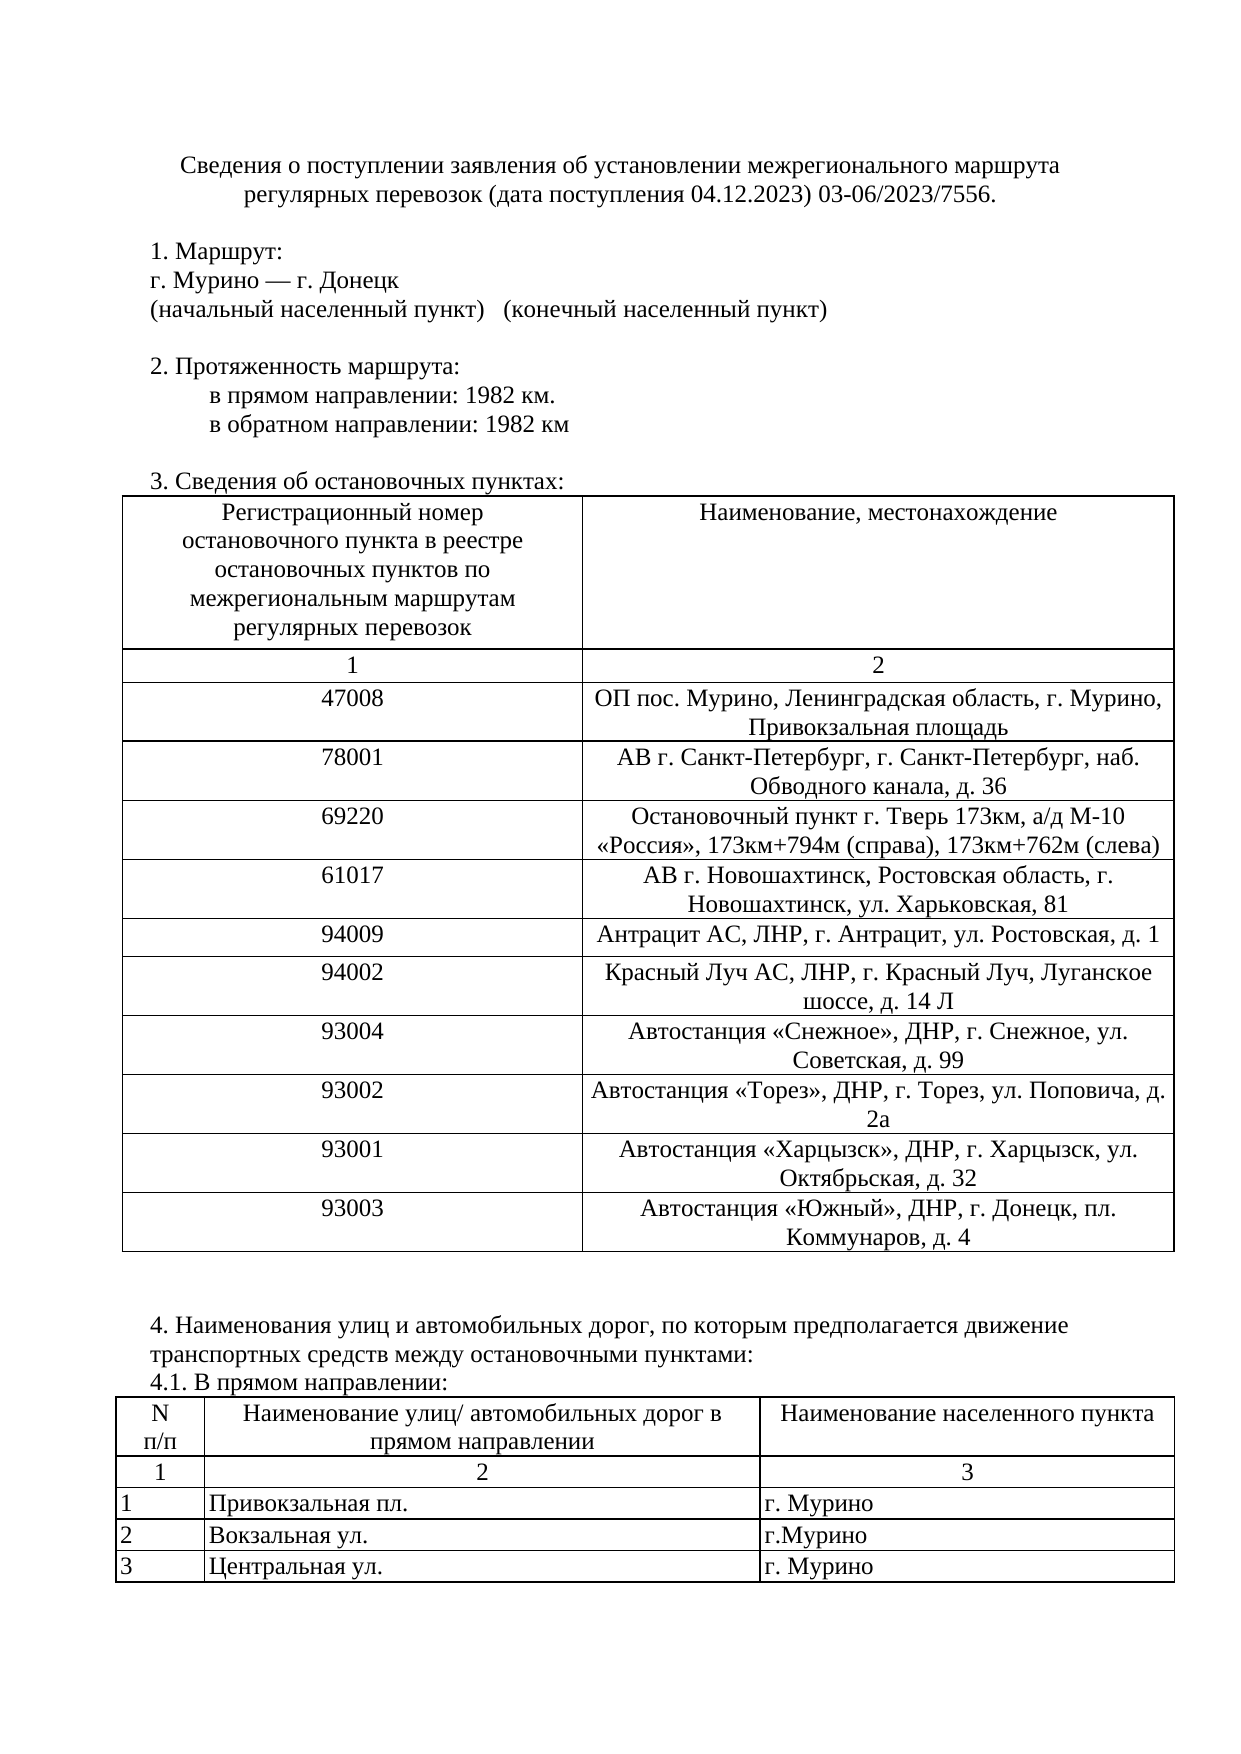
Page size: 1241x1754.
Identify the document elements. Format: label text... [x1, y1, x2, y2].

table_cell 94002 [123, 957, 582, 1014]
table_header Наименование, местонахождение [583, 497, 1173, 648]
table_cell Привокзальная пл. [205, 1488, 759, 1518]
table_cell 1 [123, 650, 582, 681]
table_cell Автостанция «Снежное», ДНР, г. Снежное, ул. Советская, д. 99 [583, 1016, 1173, 1074]
table_cell 69220 [123, 801, 582, 858]
text (начальный населенный пункт) (конечный населенный пункт) [150, 294, 1090, 322]
table_header Регистрационный номер остановочного пункта в реестре остановочных пунктов по межрегиональным маршрутам регулярных перевозок [123, 497, 582, 648]
table_cell 93001 [123, 1134, 582, 1192]
table_cell 2 [117, 1520, 204, 1549]
table_cell 47008 [123, 683, 582, 740]
table_cell Автостанция «Южный», ДНР, г. Донецк, пл. Коммунаров, д. 4 [583, 1193, 1173, 1251]
table_cell 3 [761, 1457, 1174, 1487]
table_cell ОП пос. Мурино, Ленинградская область, г. Мурино, Привокзальная площадь [583, 683, 1173, 740]
table_cell г. Мурино [761, 1488, 1174, 1518]
text Сведения о поступлении заявления об установлении межрегионального маршрута регулярных перевозок (дата поступления 04.12.2023) 03-06/2023/7556. [150, 150, 1090, 207]
table_cell 93004 [123, 1016, 582, 1074]
table_cell 93002 [123, 1075, 582, 1133]
table_header Наименование улиц/ автомобильных дорог в прямом направлении [205, 1398, 759, 1455]
text в прямом направлении: 1982 км. [150, 380, 1090, 409]
table_cell Вокзальная ул. [205, 1520, 759, 1549]
table_cell АВ г. Новошахтинск, Ростовская область, г. Новошахтинск, ул. Харьковская, 81 [583, 860, 1173, 918]
table_cell 2 [205, 1457, 759, 1487]
text 2. Протяженность маршрута: [150, 351, 1090, 380]
text в обратном направлении: 1982 км [150, 409, 1090, 437]
table_cell 1 [117, 1488, 204, 1518]
table_cell 94009 [123, 919, 582, 956]
table_cell 2 [583, 650, 1173, 681]
table_header Наименование населенного пункта [761, 1398, 1174, 1455]
table_cell Остановочный пункт г. Тверь 173км, а/д М-10 «Россия», 173км+794м (справа), 173км+762м (слева) [583, 801, 1173, 858]
table_cell 61017 [123, 860, 582, 918]
table_cell Автостанция «Торез», ДНР, г. Торез, ул. Поповича, д. 2а [583, 1075, 1173, 1133]
table_cell Красный Луч АС, ЛНР, г. Красный Луч, Луганское шоссе, д. 14 Л [583, 957, 1173, 1014]
table_cell 93003 [123, 1193, 582, 1251]
table_cell Автостанция «Харцызск», ДНР, г. Харцызск, ул. Октябрьская, д. 32 [583, 1134, 1173, 1192]
text 1. Маршрут: [150, 236, 1090, 265]
table_cell Центральная ул. [205, 1551, 759, 1581]
table_cell 1 [117, 1457, 204, 1487]
table_cell Антрацит АС, ЛНР, г. Антрацит, ул. Ростовская, д. 1 [583, 919, 1173, 956]
table_cell г. Мурино [761, 1551, 1174, 1581]
table_cell АВ г. Санкт-Петербург, г. Санкт-Петербург, наб. Обводного канала, д. 36 [583, 742, 1173, 799]
text 4. Наименования улиц и автомобильных дорог, по которым предполагается движение транспортных средств между остановочными пунктами: [150, 1310, 1090, 1367]
table_cell 78001 [123, 742, 582, 799]
table_cell г.Мурино [761, 1520, 1174, 1549]
table_cell 3 [117, 1551, 204, 1581]
table_header N п/п [117, 1398, 204, 1455]
text 4.1. В прямом направлении: [150, 1367, 1090, 1396]
text 3. Сведения об остановочных пунктах: [150, 466, 1090, 495]
text г. Мурино — г. Донецк [150, 265, 1090, 294]
